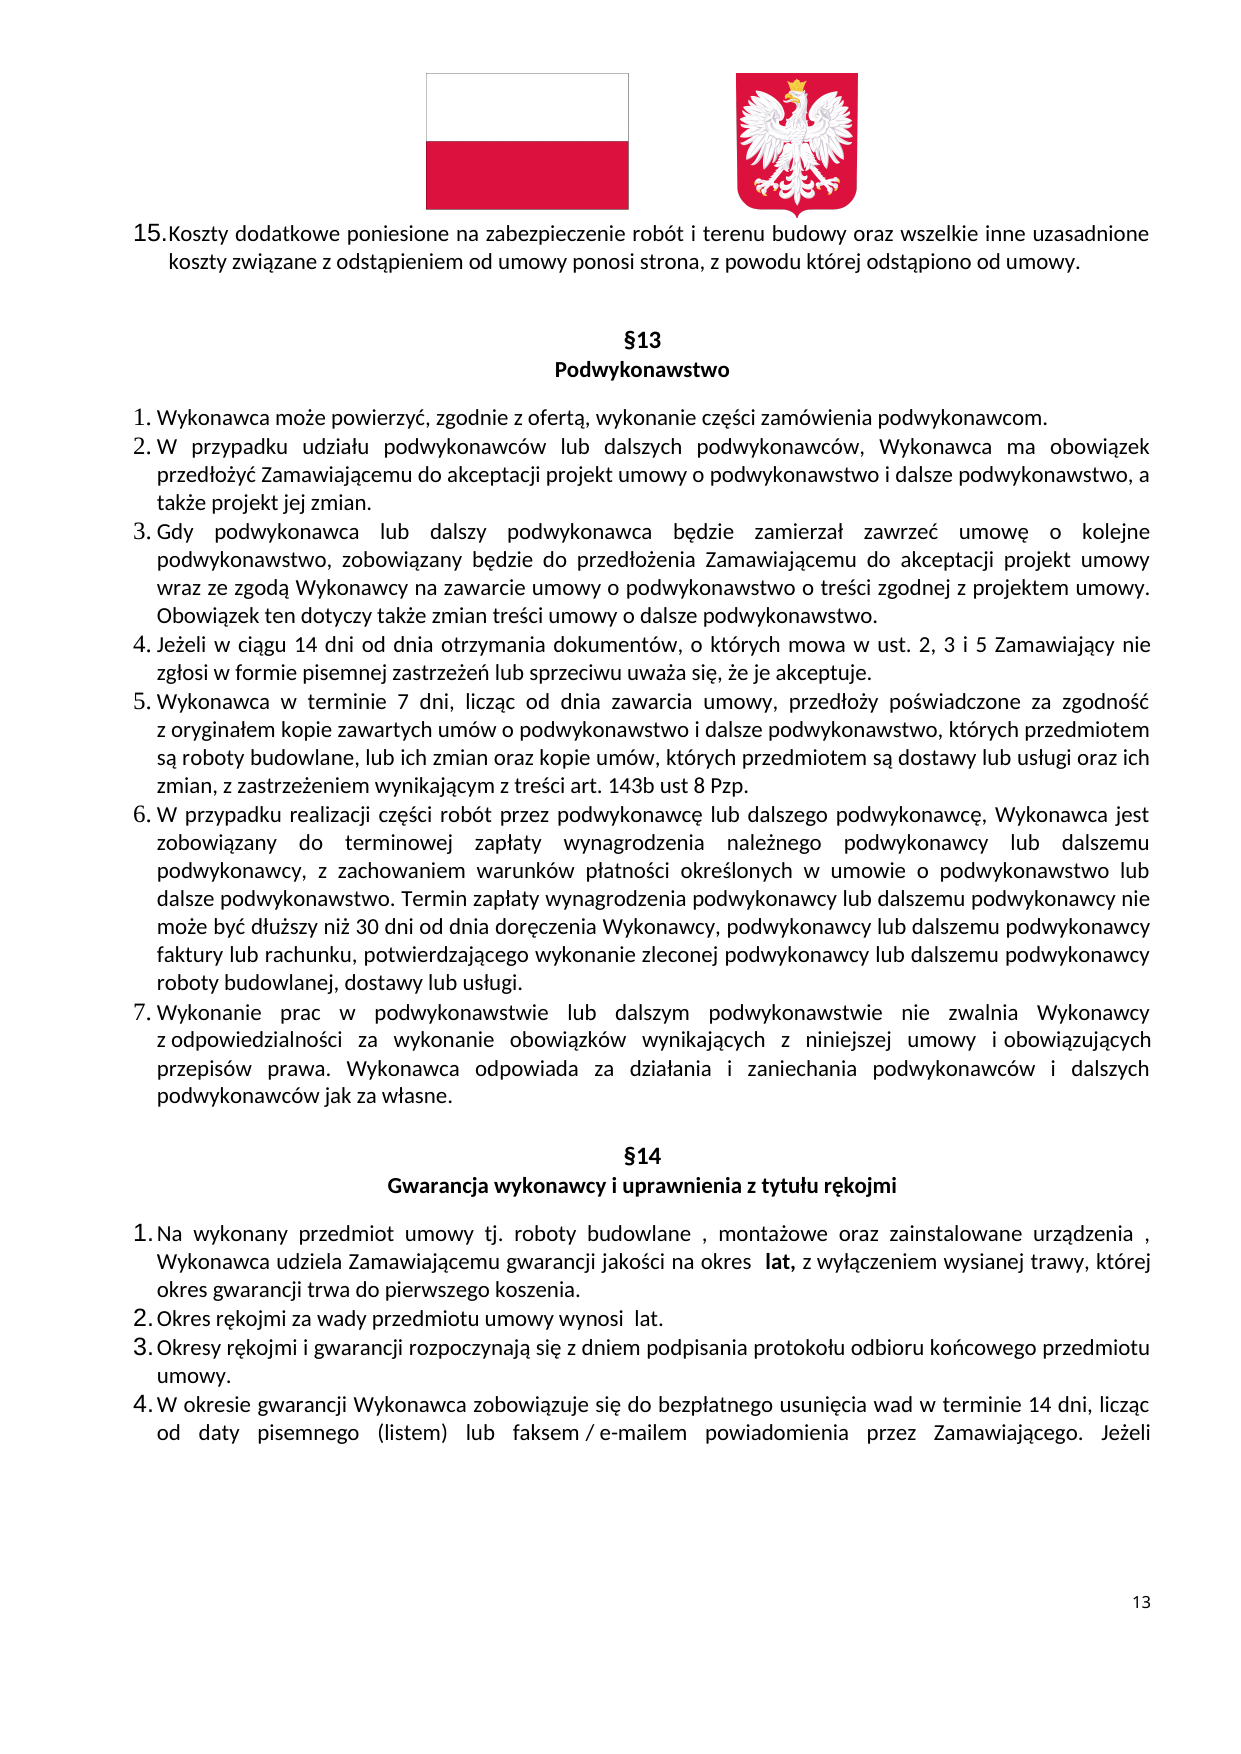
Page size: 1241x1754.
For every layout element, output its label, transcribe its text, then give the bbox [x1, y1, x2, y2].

list Wykonanie prac w podwykonawstwie lub dalszym podwykonawstwie nie zwalnia Wykonawcy z odpowiedzialności za wykonanie obowiązków wynikających z niniejszej umowy i obowiązujących przepisów prawa. Wykonawca odpowiada za działania i zaniechania podwykonawców i dalszych podwykonawców jak za własne. [133, 997, 1152, 1110]
picture [426, 73, 858, 218]
list Wykonawca może powierzyć, zgodnie z ofertą, wykonanie części zamówienia podwykonawcom. [133, 402, 1152, 431]
text Gwarancja wykonawcy i uprawnienia z tytułu rękojmi [133, 1171, 1152, 1199]
list W przypadku udziału podwykonawców lub dalszych podwykonawców, Wykonawca ma obowiązek przedłożyć Zamawiającemu do akceptacji projekt umowy o podwykonawstwo i dalsze podwykonawstwo, a także projekt jej zmian. [133, 431, 1152, 516]
list Gdy podwykonawca lub dalszy podwykonawca będzie zamierzał zawrzeć umowę o kolejne podwykonawstwo, zobowiązany będzie do przedłożenia Zamawiającemu do akceptacji projekt umowy wraz ze zgodą Wykonawcy na zawarcie umowy o podwykonawstwo o treści zgodnej z projektem umowy. Obowiązek ten dotyczy także zmian treści umowy o dalsze podwykonawstwo. [133, 516, 1152, 629]
list Wykonawca w terminie 7 dni, licząc od dnia zawarcia umowy, przedłoży poświadczone za zgodność z oryginałem kopie zawartych umów o podwykonawstwo i dalsze podwykonawstwo, których przedmiotem są roboty budowlane, lub ich zmian oraz kopie umów, których przedmiotem są dostawy lub usługi oraz ich zmian, z zastrzeżeniem wynikającym z treści art. 143b ust 8 Pzp. [133, 686, 1152, 799]
text §13 [133, 324, 1152, 355]
text §14 [133, 1140, 1152, 1171]
list Jeżeli w ciągu 14 dni od dnia otrzymania dokumentów, o których mowa w ust. 2, 3 i 5 Zamawiający nie zgłosi w formie pisemnej zastrzeżeń lub sprzeciwu uważa się, że je akceptuje. [133, 629, 1152, 686]
list Okresy rękojmi i gwarancji rozpoczynają się z dniem podpisania protokołu odbioru końcowego przedmiotu umowy. [133, 1332, 1152, 1389]
list Koszty dodatkowe poniesione na zabezpieczenie robót i terenu budowy oraz wszelkie inne uzasadnione koszty związane z odstąpieniem od umowy ponosi strona, z powodu której odstąpiono od umowy. [133, 218, 1152, 275]
text Podwykonawstwo [133, 355, 1152, 383]
list Okres rękojmi za wady przedmiotu umowy wynosi lat. [133, 1303, 1152, 1332]
list Na wykonany przedmiot umowy tj. roboty budowlane , montażowe oraz zainstalowane urządzenia , Wykonawca udziela Zamawiającemu gwarancji jakości na okres lat, z wyłączeniem wysianej trawy, której okres gwarancji trwa do pierwszego koszenia. [133, 1218, 1152, 1303]
list W przypadku realizacji części robót przez podwykonawcę lub dalszego podwykonawcę, Wykonawca jest zobowiązany do terminowej zapłaty wynagrodzenia należnego podwykonawcy lub dalszemu podwykonawcy, z zachowaniem warunków płatności określonych w umowie o podwykonawstwo lub dalsze podwykonawstwo. Termin zapłaty wynagrodzenia podwykonawcy lub dalszemu podwykonawcy nie może być dłuższy niż 30 dni od dnia doręczenia Wykonawcy, podwykonawcy lub dalszemu podwykonawcy faktury lub rachunku, potwierdzającego wykonanie zleconej podwykonawcy lub dalszemu podwykonawcy roboty budowlanej, dostawy lub usługi. [133, 799, 1152, 997]
